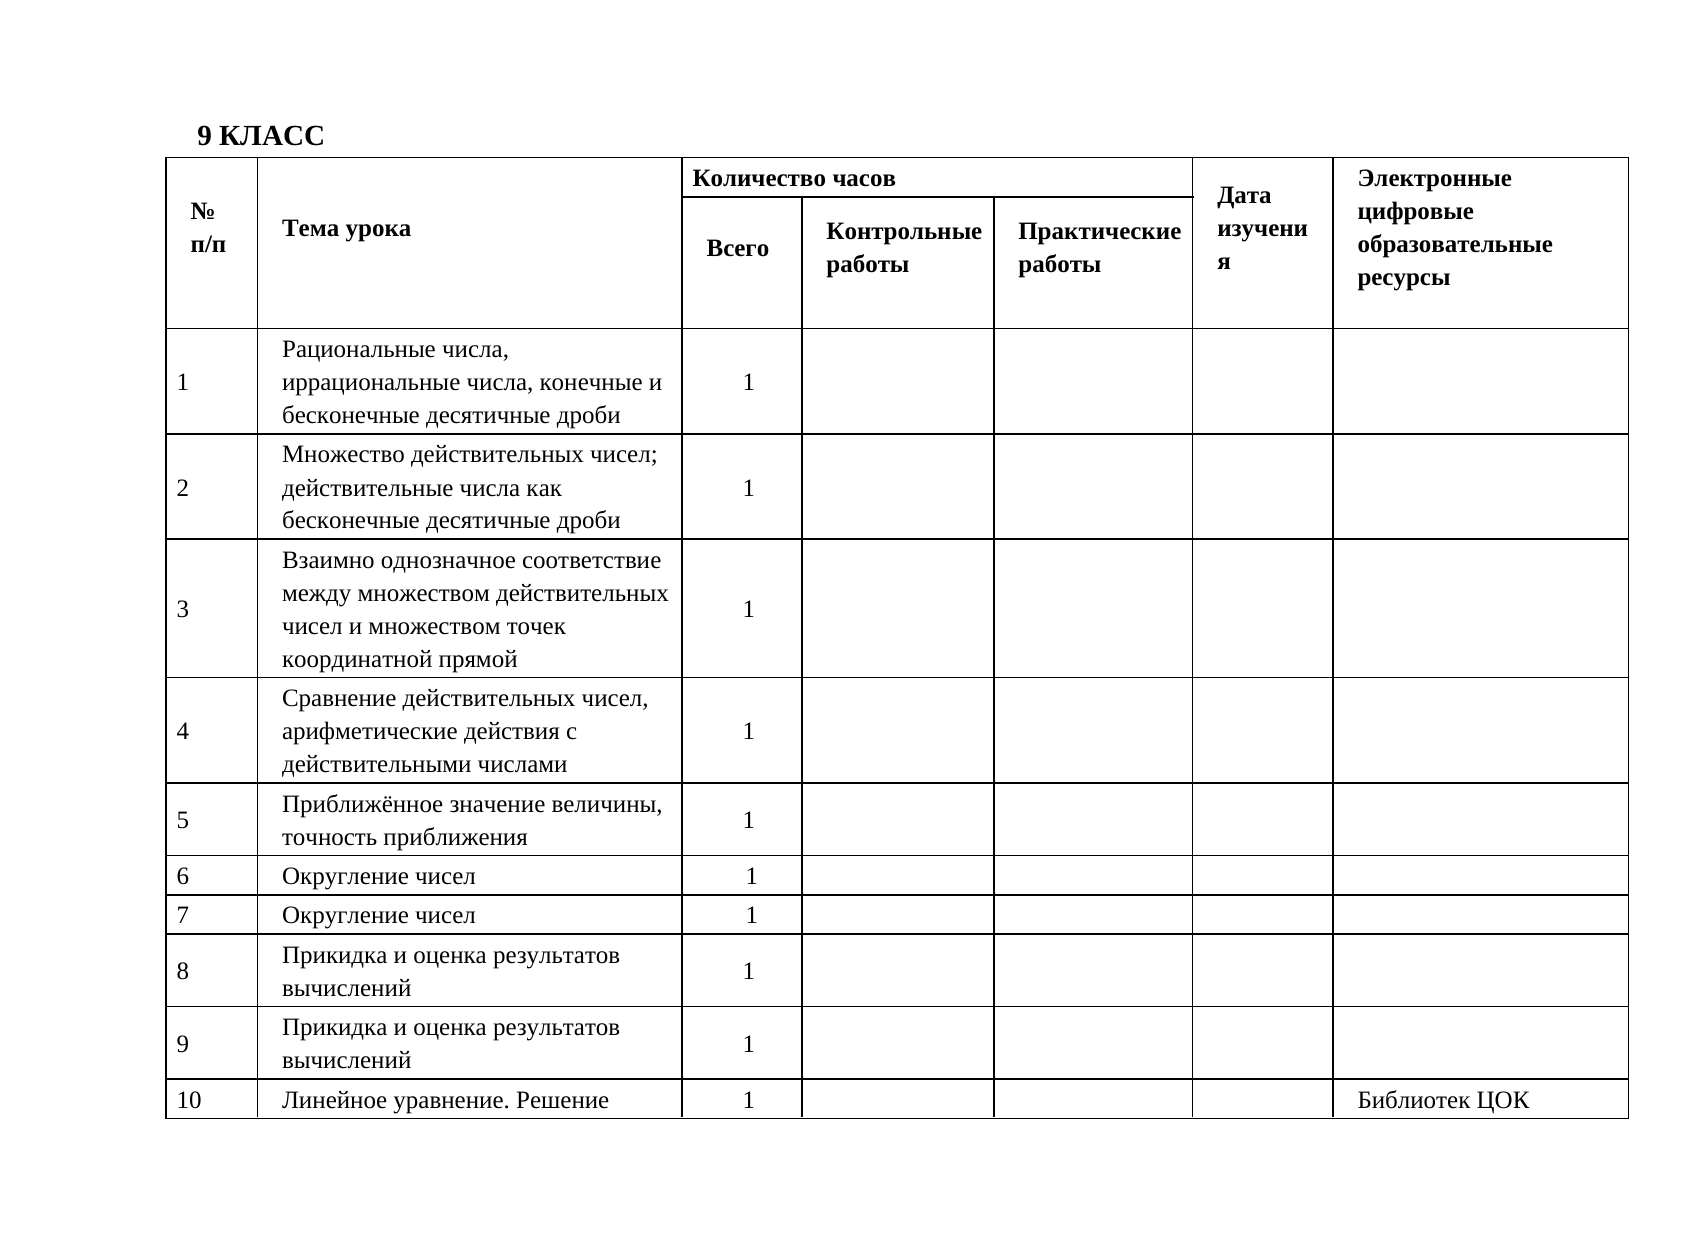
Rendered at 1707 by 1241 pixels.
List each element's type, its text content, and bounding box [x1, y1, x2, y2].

table_cell [803, 329, 993, 433]
table_cell [1334, 784, 1628, 854]
table_cell Приближённое значение величины, точность приближения [258, 784, 681, 854]
table_cell [1193, 329, 1332, 433]
table_cell 1 [167, 329, 257, 433]
table_cell [803, 1007, 993, 1078]
table_cell [1193, 435, 1332, 538]
table_cell [803, 935, 993, 1006]
table_cell [995, 784, 1192, 854]
table_cell Контрольные работы [803, 198, 993, 327]
table_cell Сравнение действительных чисел, арифметические действия с действительными числами [258, 678, 681, 782]
table_cell 1 [683, 540, 801, 677]
table_cell [1334, 896, 1628, 933]
table_cell [1334, 678, 1628, 782]
table_cell 1 [683, 329, 801, 433]
table_cell [995, 935, 1192, 1006]
table_cell 6 [167, 856, 257, 894]
table_cell [1334, 856, 1628, 894]
table_cell [995, 435, 1192, 538]
table_header Тема урока [258, 158, 681, 327]
table_cell [1334, 435, 1628, 538]
table_cell Рациональные числа, иррациональные числа, конечные и бесконечные десятичные дроби [258, 329, 681, 433]
table_cell Прикидка и оценка результатов вычислений [258, 1007, 681, 1078]
table_cell [1193, 896, 1332, 933]
table_cell [995, 540, 1192, 677]
table_cell [1193, 784, 1332, 854]
table_header Дата изучения [1193, 158, 1332, 327]
table_cell 10 [167, 1080, 257, 1117]
table_cell [803, 435, 993, 538]
table_cell [1334, 935, 1628, 1006]
table_cell Практические работы [995, 198, 1192, 327]
table_cell [1193, 540, 1332, 677]
table_cell [1193, 678, 1332, 782]
table_cell [803, 896, 993, 933]
table_cell [995, 856, 1192, 894]
table_cell 7 [167, 896, 257, 933]
table_cell 9 [167, 1007, 257, 1078]
table_cell 1 [683, 678, 801, 782]
table_cell [995, 329, 1192, 433]
table_cell 8 [167, 935, 257, 1006]
table_cell [803, 784, 993, 854]
table_header Электронные цифровые образовательные ресурсы [1334, 158, 1628, 327]
table_cell Всего [683, 198, 801, 327]
table_cell 1 [683, 935, 801, 1006]
table_cell [1334, 329, 1628, 433]
table_cell 1 [683, 856, 801, 894]
table_cell [995, 1007, 1192, 1078]
table_cell [1334, 1007, 1628, 1078]
table_cell 1 [683, 896, 801, 933]
table_header Количество часов [683, 158, 1192, 196]
table_cell [1193, 1007, 1332, 1078]
table_cell Округление чисел [258, 896, 681, 933]
table_header № п/п [167, 158, 257, 327]
table_cell [995, 896, 1192, 933]
table_cell [1193, 1080, 1332, 1117]
table_cell 2 [167, 435, 257, 538]
text 9 КЛАСС [190, 118, 1618, 152]
table_cell 1 [683, 1080, 801, 1117]
table_cell [1334, 540, 1628, 677]
table_cell 1 [683, 784, 801, 854]
table_cell [1193, 935, 1332, 1006]
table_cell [258, 1080, 681, 1117]
table_cell 5 [167, 784, 257, 854]
table_cell 4 [167, 678, 257, 782]
table_cell [803, 540, 993, 677]
table_cell [803, 856, 993, 894]
table_cell [995, 678, 1192, 782]
table_cell [803, 678, 993, 782]
table_cell Прикидка и оценка результатов вычислений [258, 935, 681, 1006]
table_cell [803, 1080, 993, 1117]
table_cell Округление чисел [258, 856, 681, 894]
table_cell 1 [683, 1007, 801, 1078]
table_cell Множество действительных чисел; действительные числа как бесконечные десятичные дроби [258, 435, 681, 538]
table_cell Взаимно однозначное соответствие между множеством действительных чисел и множеством точек координатной прямой [258, 540, 681, 677]
table_cell 1 [683, 435, 801, 538]
table_cell [995, 1080, 1192, 1117]
table_cell [1193, 856, 1332, 894]
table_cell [1334, 1080, 1628, 1117]
table_cell 3 [167, 540, 257, 677]
